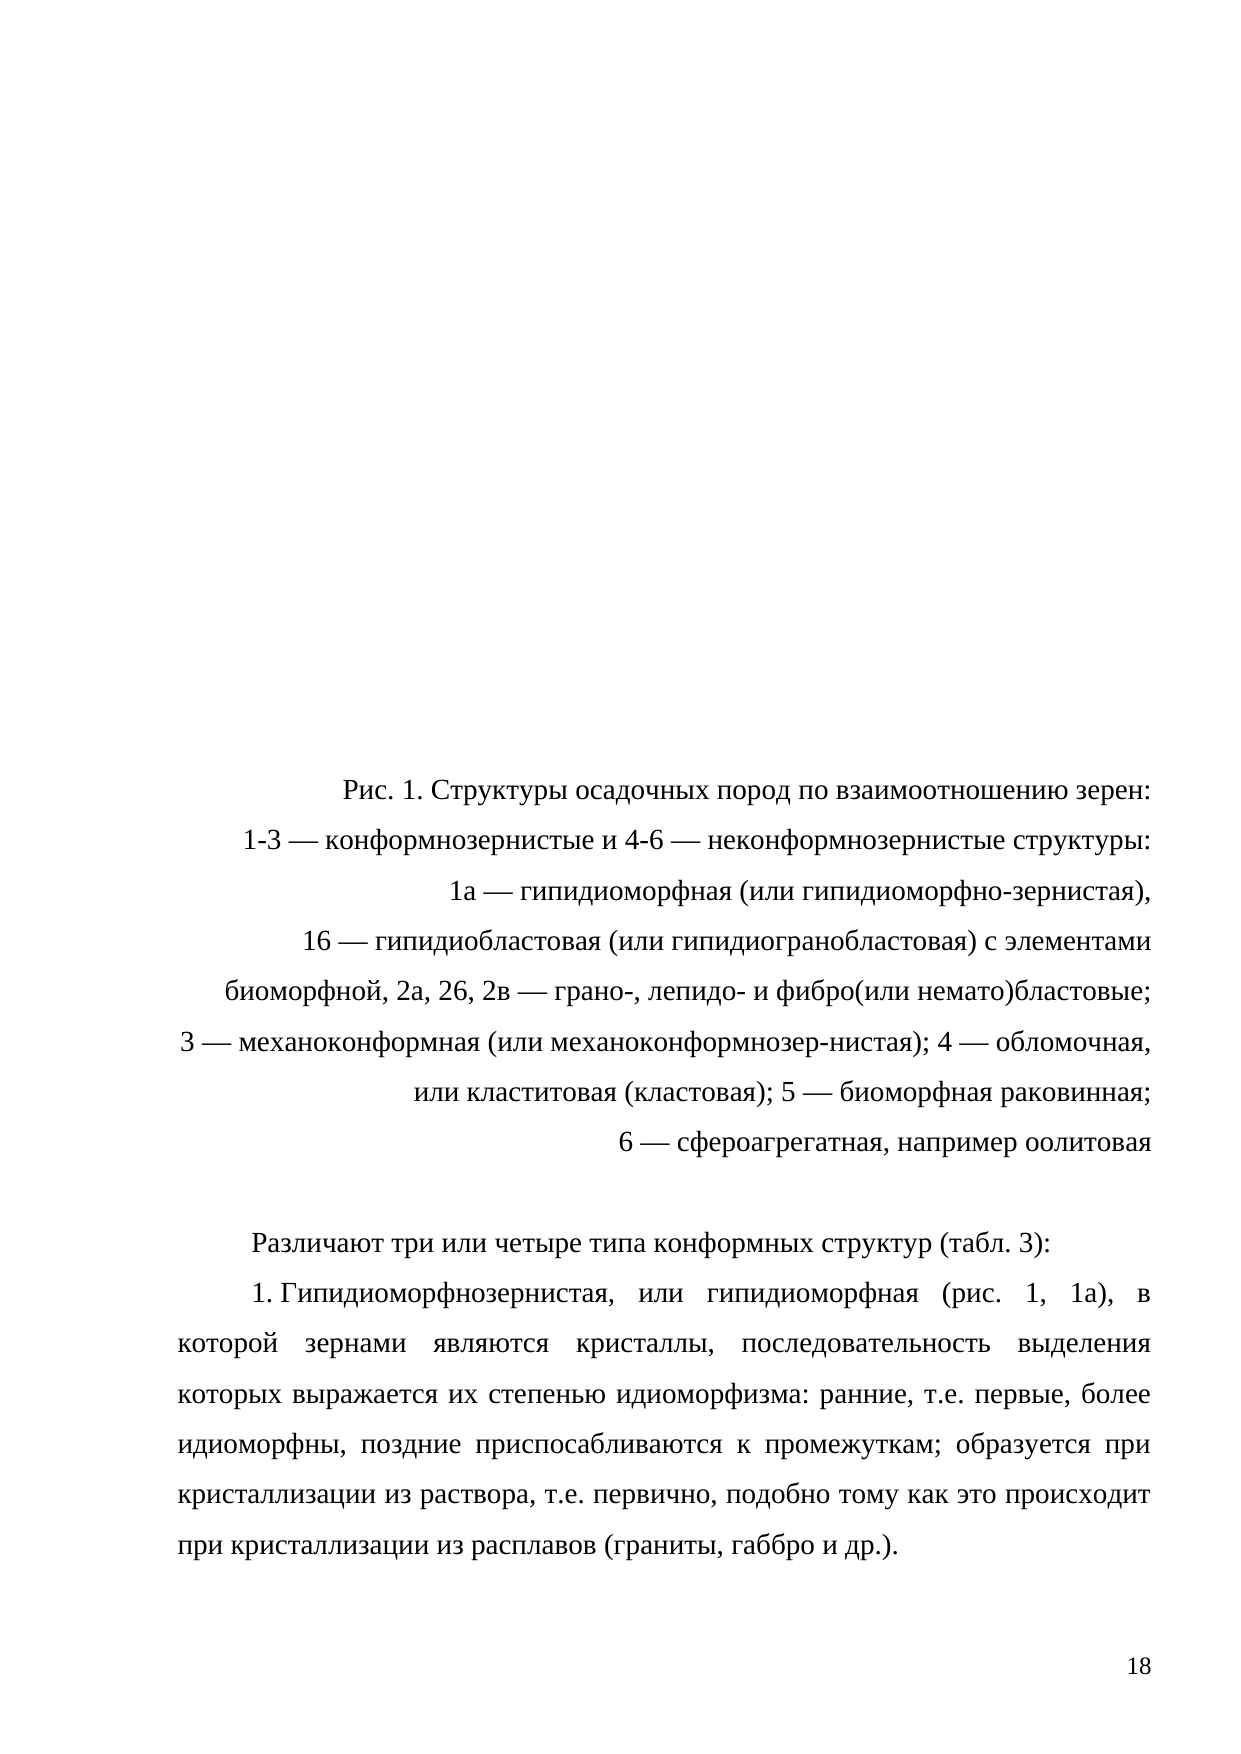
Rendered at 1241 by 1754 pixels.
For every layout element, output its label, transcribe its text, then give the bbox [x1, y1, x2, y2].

text Рис. 1. Структуры осадочных пород по взаимоотношению зерен: [177, 772, 1152, 806]
text 1-3 — конформнозернистые и 4-6 — неконформнозернистые структуры: 1a — гипидиоморфная (или гипидиоморфно-зернистая), 16 — гипидиобластовая (или гипидиогранобластовая) с элементами биоморфной, 2а, 26, 2в — грано-, лепидо- и фибро(или немато)бластовые; 3 — механоконформная (или механоконформнозер-нистая); 4 — обломочная, или кластитовая (кластовая); 5 — биоморфная раковинная; 6 — сфероагрегатная, например оолитовая [177, 822, 1152, 1158]
text 1. Гипидиоморфнозернистая, или гипидиоморфная (рис. 1, 1а), в которой зернами являются кристаллы, последовательность выделения которых выражается их степенью идиоморфизма: ранние, т.е. первые, более идиоморфны, поздние приспосабливаются к промежуткам; образуется при кристаллизации из раствора, т.е. первично, подобно тому как это происходит при кристаллизации из расплавов (граниты, габбро и др.). [177, 1275, 1152, 1560]
text Различают три или четыре типа конформных структур (табл. 3): [177, 1225, 1152, 1258]
